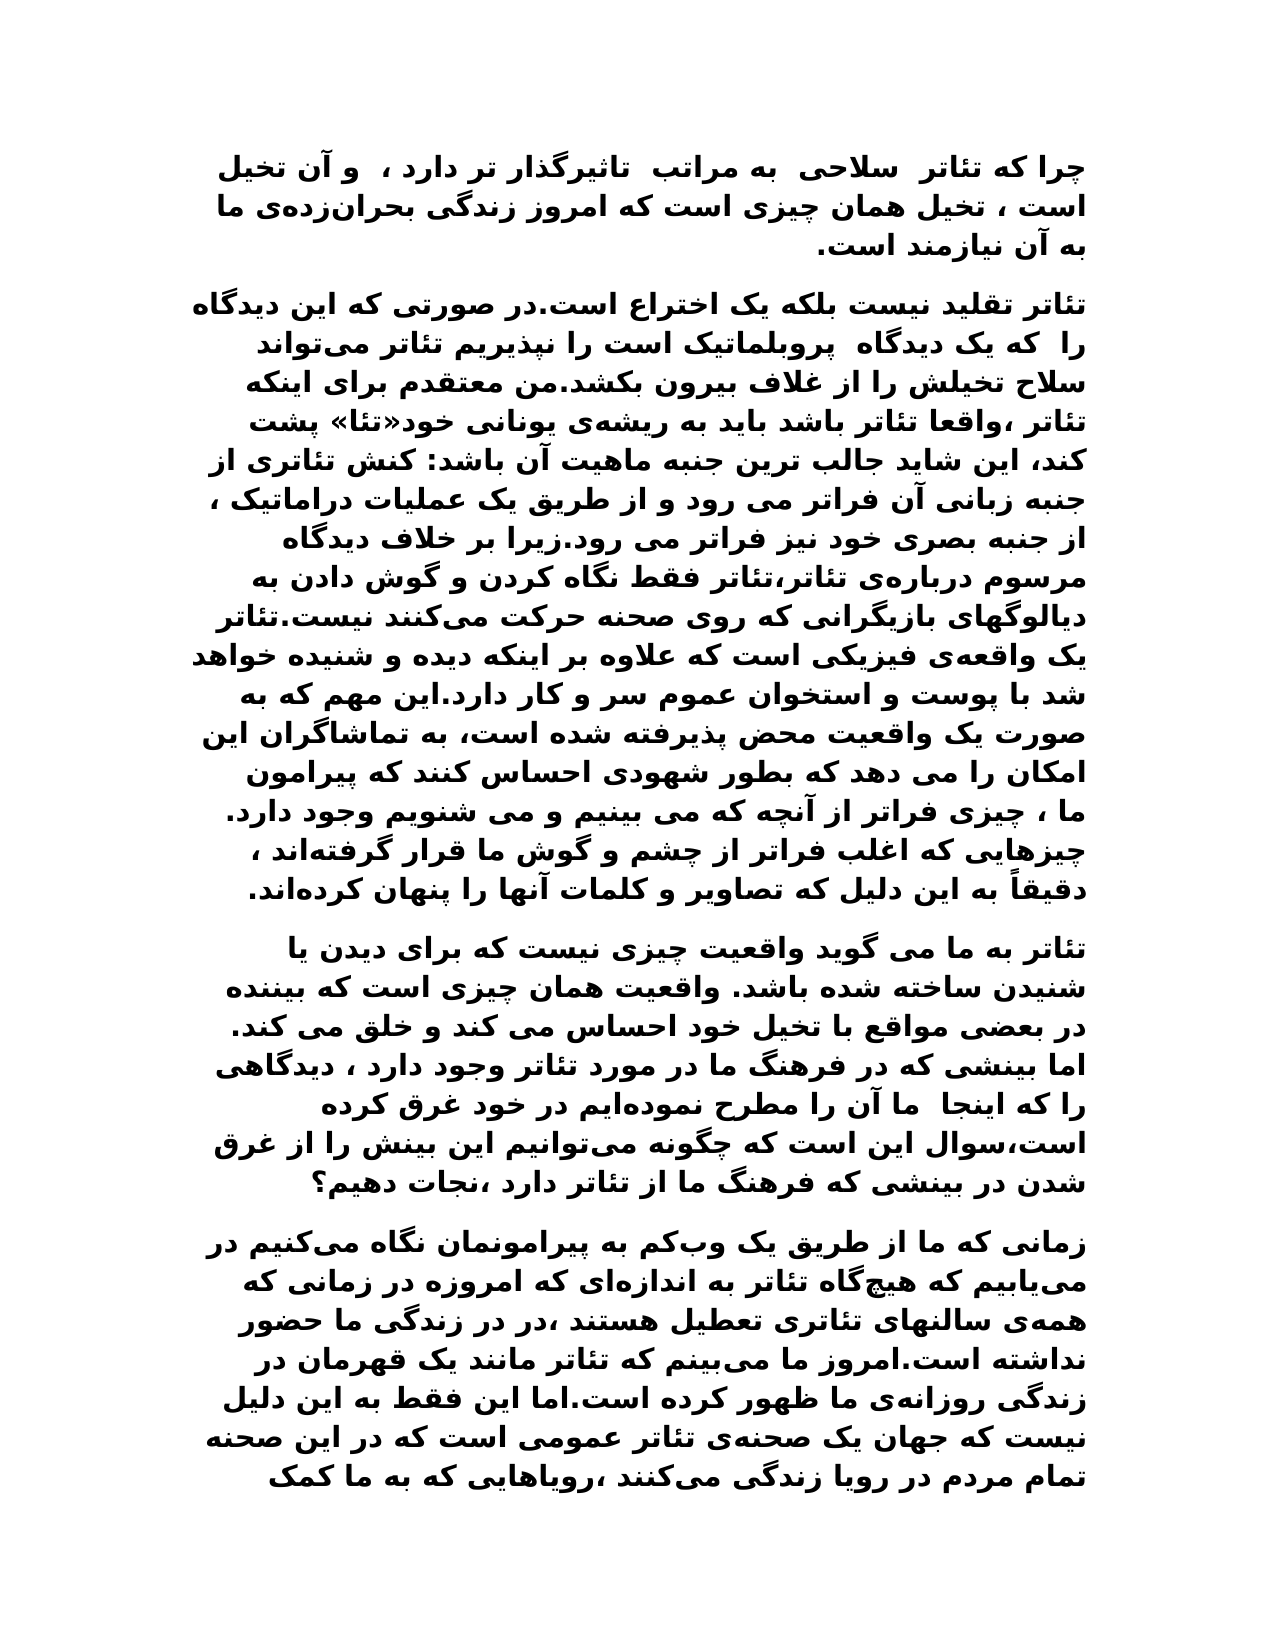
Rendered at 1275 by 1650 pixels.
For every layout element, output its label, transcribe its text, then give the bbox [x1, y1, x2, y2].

text تئاتر به ما می گوید واقعیت چیزی نیست که برای دیدن یا شنیدن ساخته شده باشد. واقعیت همان چیزی است که بیننده در بعضی مواقع با تخیل خود احساس می کند و خلق می کند. اما بینشی که در فرهنگ ما در مورد تئاتر وجود دارد ، دیدگاهی را که اینجا ما آن را مطرح نموده‌ایم در خود غرق کرده است،سوال این است که چگونه می‌توانیم این بینش را از غرق شدن در بینشی که فرهنگ ما از تئاتر دارد ،نجات دهیم؟ [187, 932, 1087, 1199]
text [187, 1225, 1087, 1493]
text چرا که تئاتر سلاحی به مراتب تاثیرگذار تر دارد ، و آن تخیل است ، تخیل همان چیزی است که امروز زندگی بحران‌زده‌ی ما به آن نیازمند است. [187, 150, 1087, 262]
text تئاتر تقلید نیست بلکه یک اختراع است.در صورتی که این دیدگاه را که یک دیدگاه پروبلماتیک است را نپذیریم تئاتر می‌تواند سلاح تخیلش را از غلاف بیرون بکشد.من معتقدم برای اینکه تئاتر ،واقعا تئاتر باشد باید به ریشه‌ی یونانی خود«تئا» پشت کند، این شاید جالب ترین جنبه ماهیت آن باشد: کنش تئاتری از جنبه زبانی آن فراتر می رود و از طریق یک عملیات دراماتیک ، از جنبه بصری خود نیز فراتر می رود.زیرا بر خلاف دیدگاه مرسوم درباره‌ی تئاتر،تئاتر فقط نگاه کردن و گوش دادن به دیالوگهای بازیگرانی که روی صحنه حرکت می‌کنند نیست.تئاتر یک واقعه‌ی فیزیکی است که علاوه بر اینکه دیده و شنیده خواهد شد با پوست و استخوان عموم سر و کار دارد.این مهم که به صورت یک واقعیت محض پذیرفته شده است، به تماشاگران این امکان را می دهد که بطور شهودی احساس کنند که پیرامون ما ، چیزی فراتر از آنچه که می بینیم و می شنویم وجود دارد. چیزهایی که اغلب فراتر از چشم و گوش ما قرار گرفته‌اند ، دقیقاً به این دلیل که تصاویر و کلمات آنها را پنهان کرده‌اند. [187, 288, 1087, 906]
